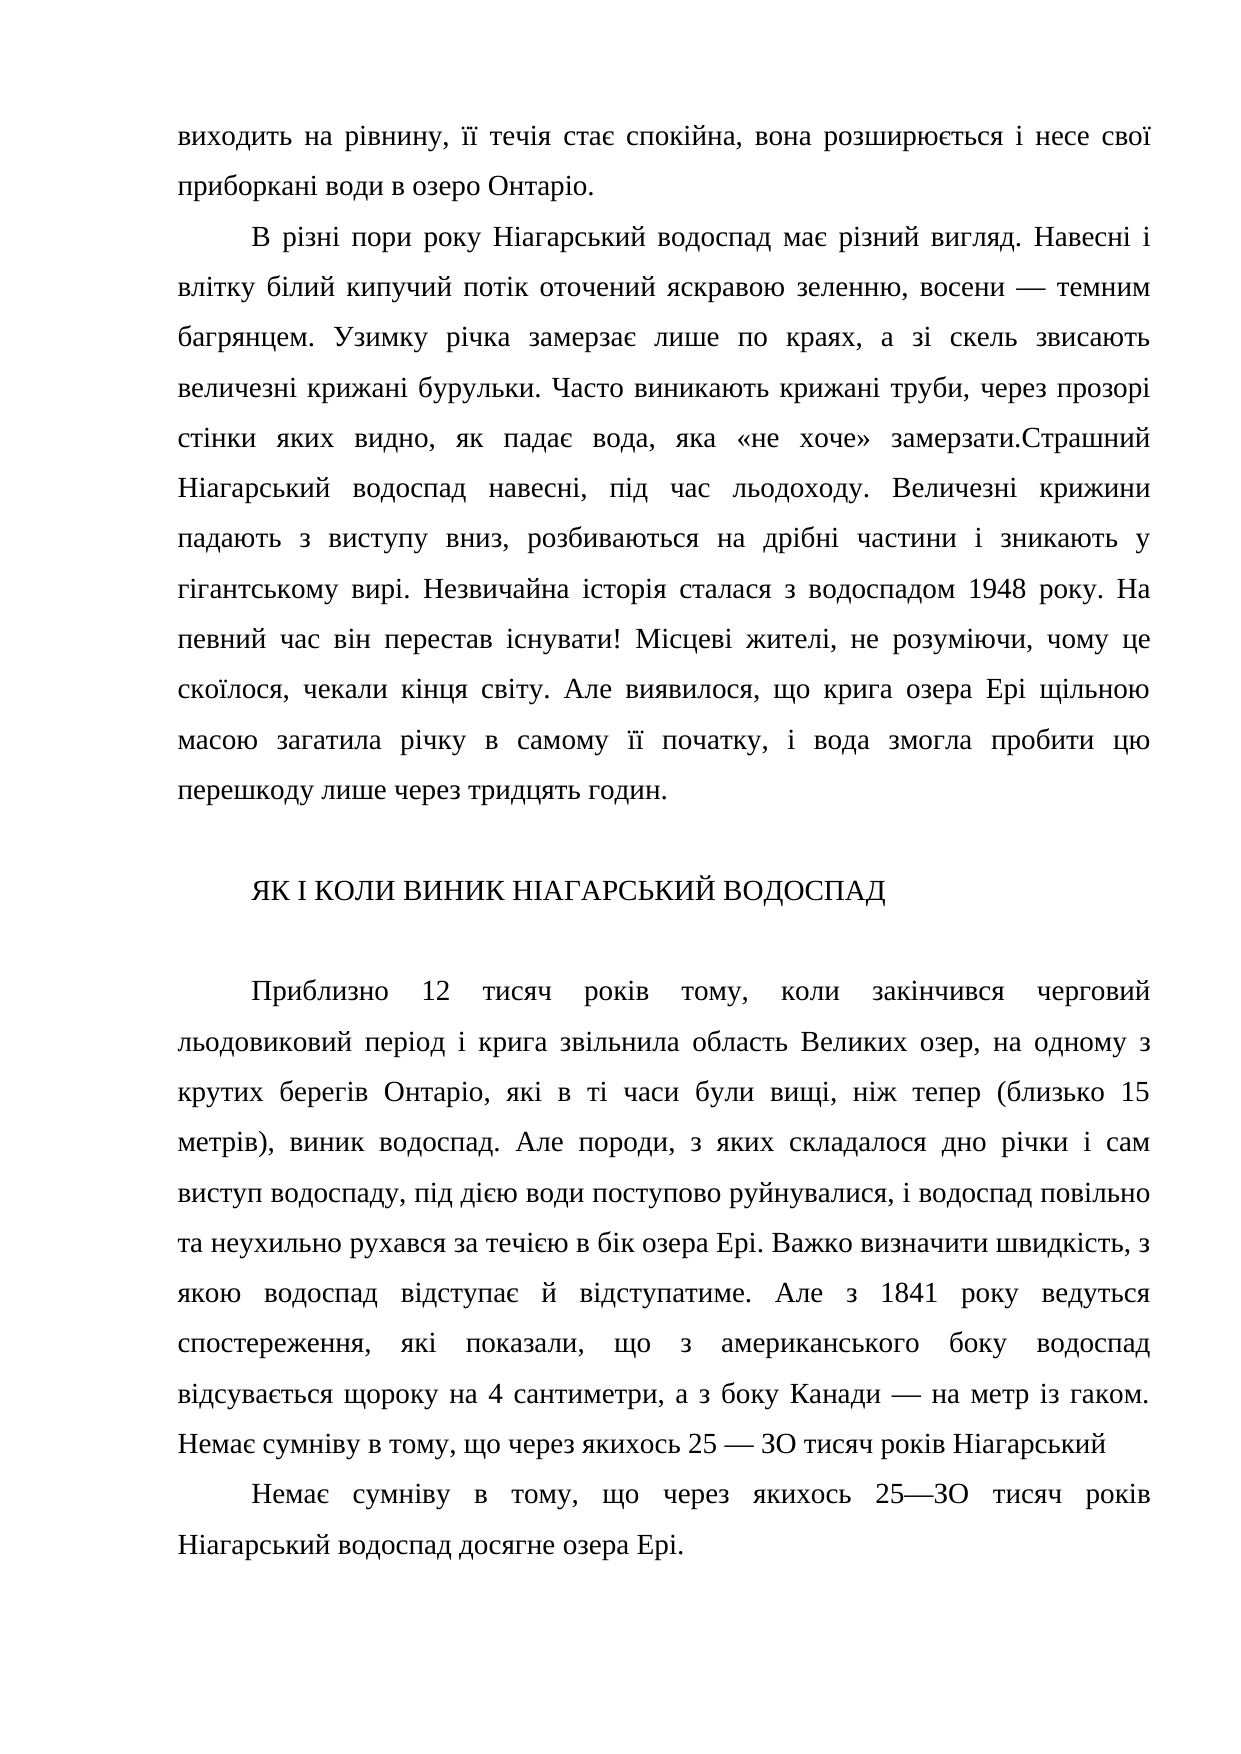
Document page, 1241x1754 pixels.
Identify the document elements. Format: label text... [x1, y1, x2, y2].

text ЯК І КОЛИ ВИНИК НІАГАРСЬКИЙ ВОДОСПАД [177, 873, 1152, 906]
text В різні пори року Ніагарський водоспад має різний вигляд. Навесні і влітку білий кипучий потік оточений яскравою зеленню, восени — темним багрянцем. Узимку річка замерзає лише по краях, а зі скель звисають величезні крижані бурульки. Часто виникають крижані труби, через прозорі стінки яких видно, як падає вода, яка «не хоче» замерзати.Страшний Ніагарський водоспад навесні, під час льодоходу. Величезні крижини падають з виступу вниз, розбиваються на дрібні частини і зникають у гігантському вирі. Незвичайна історія сталася з водоспадом 1948 року. На певний час він перестав існувати! Місцеві жителі, не розуміючи, чому це скоїлося, чекали кінця світу. Але виявилося, що крига озера Ері щільною масою загатила річку в самому її початку, і вода змогла пробити цю перешкоду лише через тридцять годин. [177, 219, 1152, 806]
text Приблизно 12 тисяч років тому, коли закінчився черговий льодовиковий період і крига звільнила область Великих озер, на одному з крутих берегів Онтаріо, які в ті часи були вищі, ніж тепер (близько 15 метрів), виник водоспад. Але породи, з яких складалося дно річки і сам виступ водоспаду, під дією води поступово руйнувалися, і водоспад повільно та неухильно рухався за течією в бік озера Ері. Важко визначити швидкість, з якою водоспад відступає й відступатиме. Але з 1841 року ведуться спостереження, які показали, що з американського боку водоспад відсувається щороку на 4 сантиметри, а з боку Канади — на метр із гаком. Немає сумніву в тому, що через якихось 25 — ЗО тисяч років Ніагарський [177, 973, 1152, 1460]
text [177, 118, 1152, 202]
text Немає сумніву в тому, що через якихось 25—ЗО тисяч років Ніагарський водоспад досягне озера Ері. [177, 1477, 1152, 1560]
